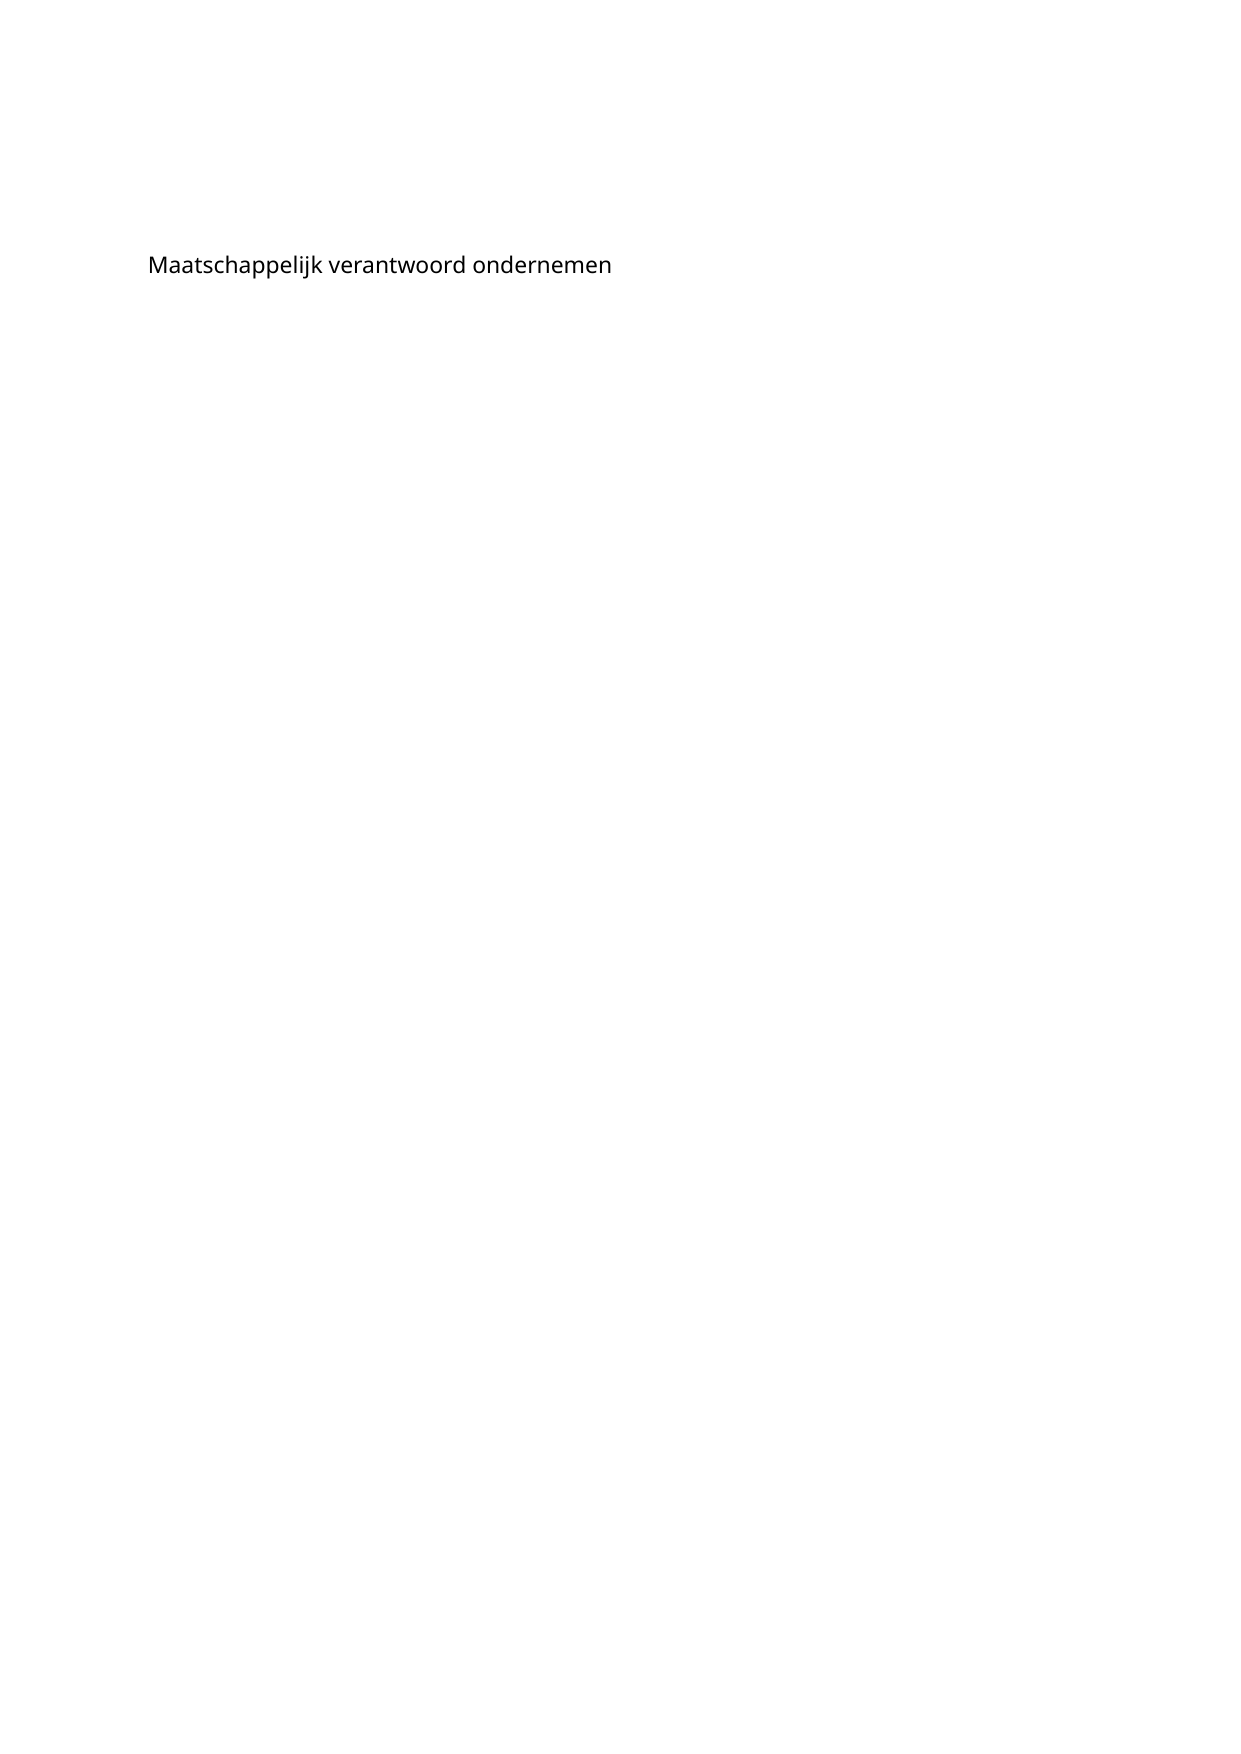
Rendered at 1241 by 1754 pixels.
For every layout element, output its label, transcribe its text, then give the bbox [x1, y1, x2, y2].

text Maatschappelijk verantwoord ondernemen [148, 249, 1093, 280]
